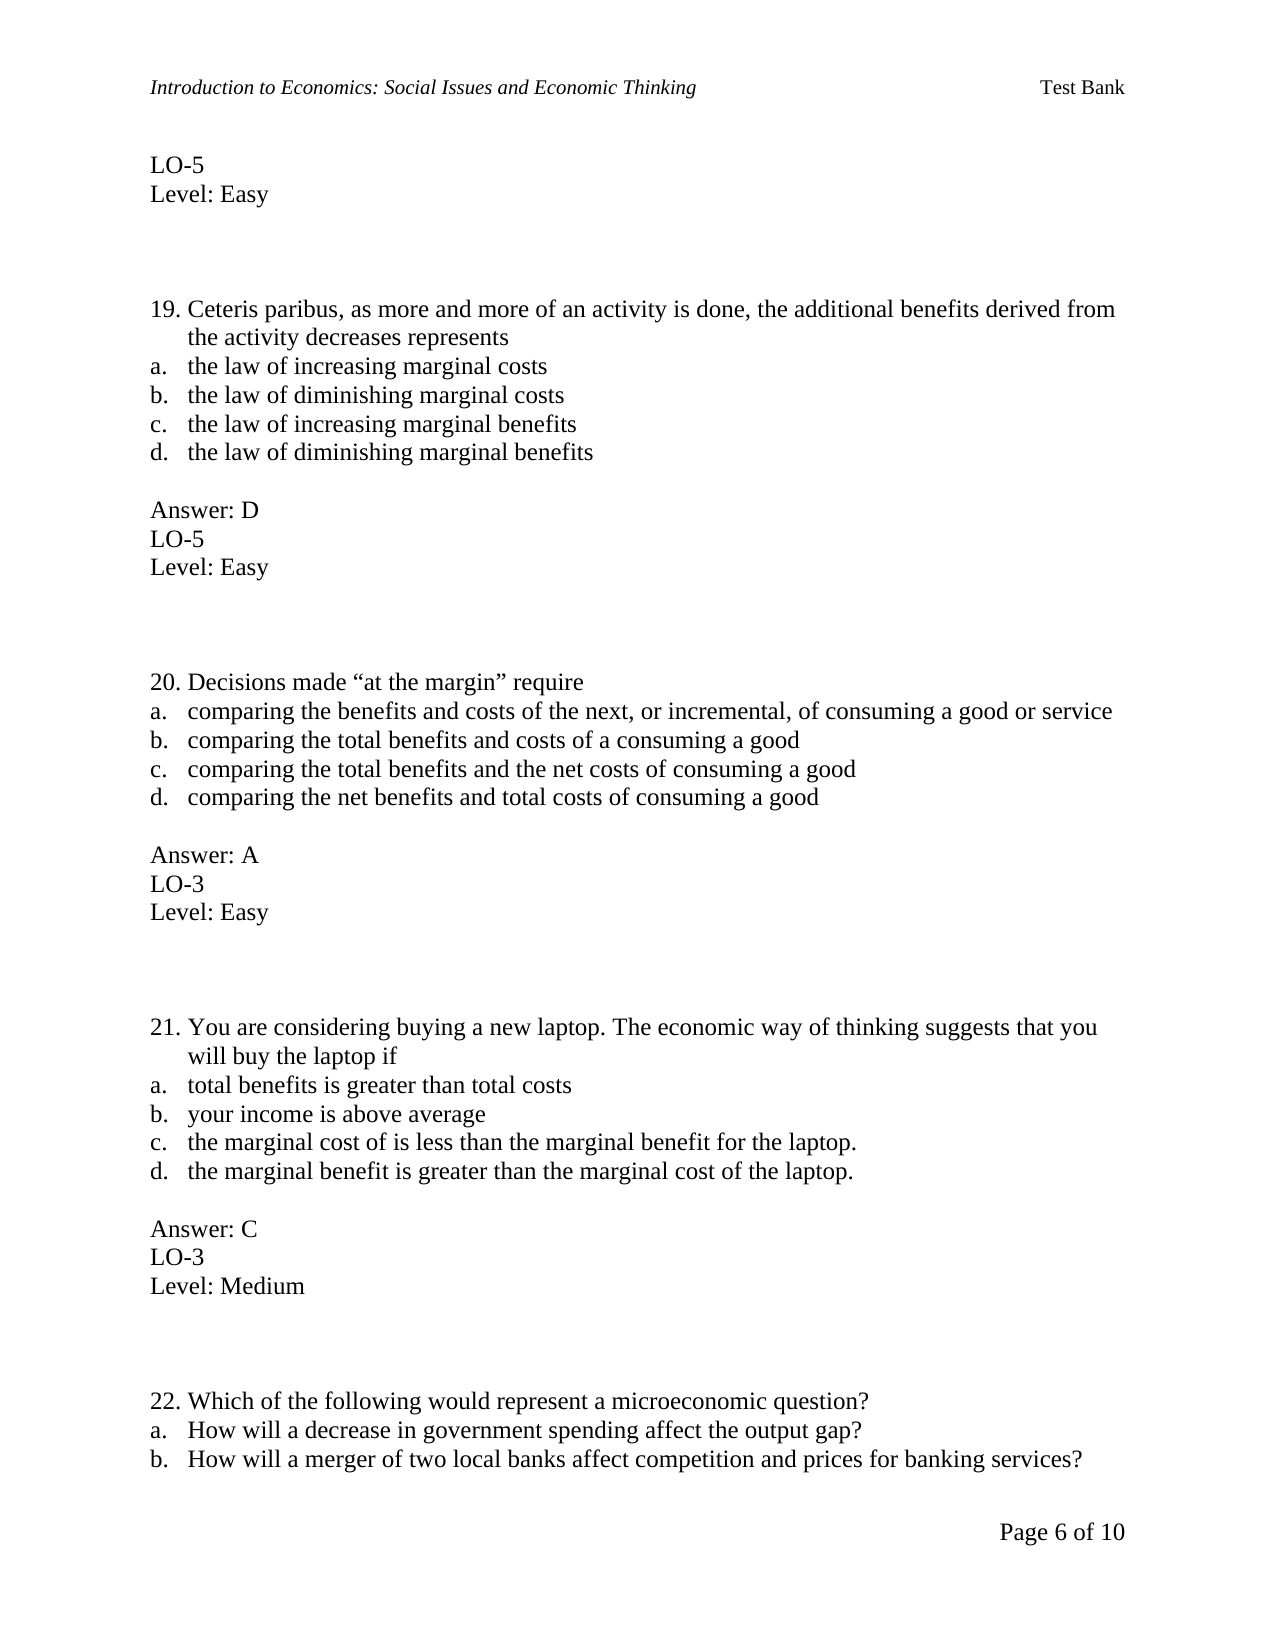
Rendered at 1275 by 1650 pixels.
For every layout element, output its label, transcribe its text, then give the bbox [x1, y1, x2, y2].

text LO-3 [150, 1242, 1125, 1271]
text Level: Easy [150, 552, 1125, 581]
text Level: Medium [150, 1271, 1125, 1300]
list How will a decrease in government spending affect the output gap? [150, 1415, 1125, 1444]
list How will a merger of two local banks affect competition and prices for banking services? [150, 1444, 1125, 1472]
list the marginal benefit is greater than the marginal cost of the laptop. [150, 1156, 1125, 1185]
list comparing the total benefits and the net costs of consuming a good [150, 754, 1125, 782]
list the law of increasing marginal benefits [150, 409, 1125, 437]
text Answer: D [150, 495, 1125, 524]
list total benefits is greater than total costs [150, 1070, 1125, 1099]
list the marginal cost of is less than the marginal benefit for the laptop. [150, 1127, 1125, 1156]
list Which of the following would represent a microeconomic question? [150, 1386, 1125, 1415]
list the law of increasing marginal costs [150, 351, 1125, 380]
text Level: Easy [150, 179, 1125, 207]
list the law of diminishing marginal benefits [150, 437, 1125, 466]
text Answer: A [150, 840, 1125, 869]
list your income is above average [150, 1099, 1125, 1127]
list comparing the benefits and costs of the next, or incremental, of consuming a good or service [150, 696, 1125, 725]
list the law of diminishing marginal costs [150, 380, 1125, 409]
text LO-5 [150, 150, 1125, 179]
list You are considering buying a new laptop. The economic way of thinking suggests that you will buy the laptop if [150, 1012, 1125, 1070]
list comparing the total benefits and costs of a consuming a good [150, 725, 1125, 754]
list comparing the net benefits and total costs of consuming a good [150, 782, 1125, 811]
list Decisions made “at the margin” require [150, 667, 1125, 696]
text Level: Easy [150, 897, 1125, 926]
text Answer: C [150, 1214, 1125, 1242]
text LO-5 [150, 524, 1125, 552]
list Ceteris paribus, as more and more of an activity is done, the additional benefits derived from the activity decreases represents [150, 294, 1125, 351]
text LO-3 [150, 869, 1125, 897]
